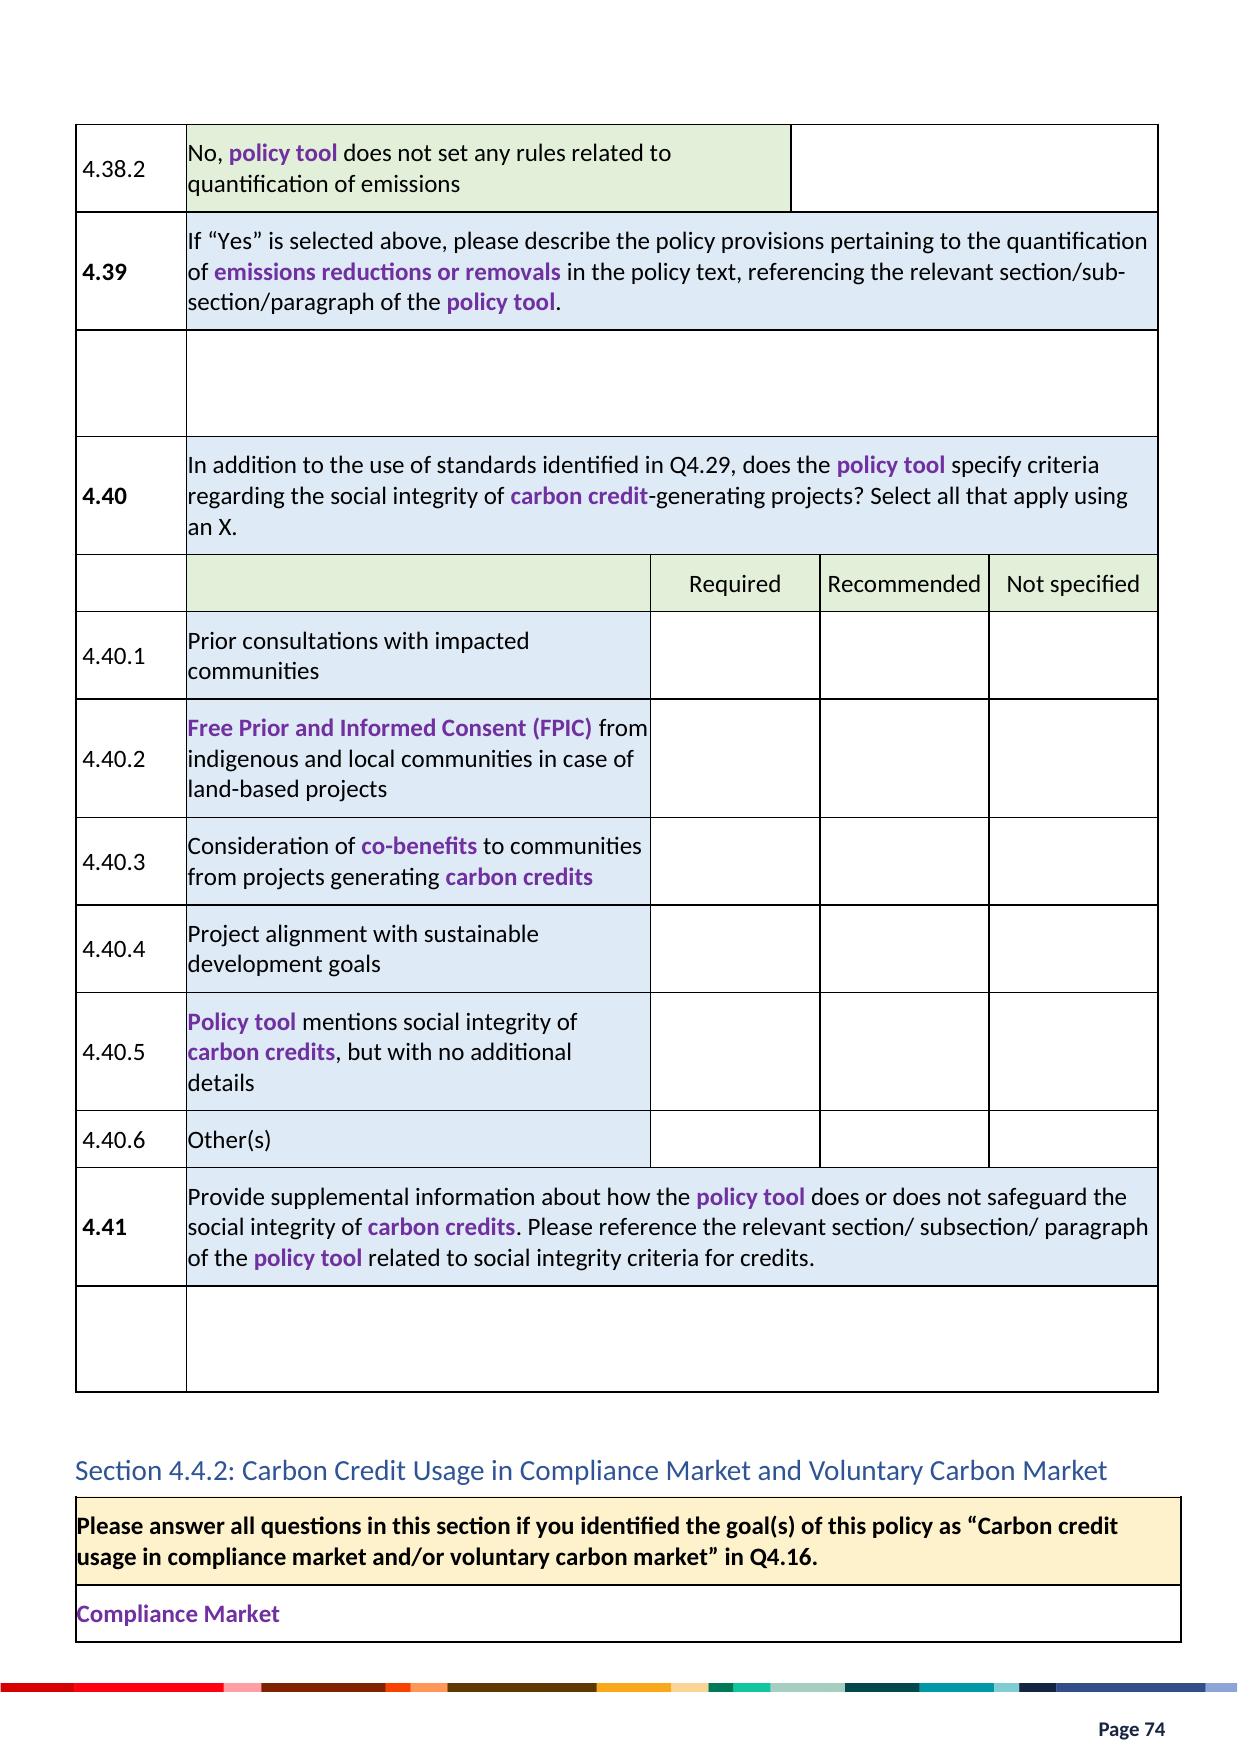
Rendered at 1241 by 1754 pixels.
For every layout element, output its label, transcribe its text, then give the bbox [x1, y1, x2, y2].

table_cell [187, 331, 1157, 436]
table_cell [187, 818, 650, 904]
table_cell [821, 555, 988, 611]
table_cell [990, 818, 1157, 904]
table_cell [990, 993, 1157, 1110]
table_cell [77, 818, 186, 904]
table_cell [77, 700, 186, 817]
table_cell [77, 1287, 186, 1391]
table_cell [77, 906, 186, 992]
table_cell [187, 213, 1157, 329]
subtitle Section 4.4.2: Carbon Credit Usage in Compliance Market and Voluntary Carbon Market [75, 1452, 1165, 1488]
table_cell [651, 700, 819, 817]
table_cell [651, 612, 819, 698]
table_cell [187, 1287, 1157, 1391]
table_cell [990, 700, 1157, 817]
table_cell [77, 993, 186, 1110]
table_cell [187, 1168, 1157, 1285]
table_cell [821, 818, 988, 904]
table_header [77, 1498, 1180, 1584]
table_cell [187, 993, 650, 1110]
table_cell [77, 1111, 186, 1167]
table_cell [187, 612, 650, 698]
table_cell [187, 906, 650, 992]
picture [0, 1683, 1236, 1692]
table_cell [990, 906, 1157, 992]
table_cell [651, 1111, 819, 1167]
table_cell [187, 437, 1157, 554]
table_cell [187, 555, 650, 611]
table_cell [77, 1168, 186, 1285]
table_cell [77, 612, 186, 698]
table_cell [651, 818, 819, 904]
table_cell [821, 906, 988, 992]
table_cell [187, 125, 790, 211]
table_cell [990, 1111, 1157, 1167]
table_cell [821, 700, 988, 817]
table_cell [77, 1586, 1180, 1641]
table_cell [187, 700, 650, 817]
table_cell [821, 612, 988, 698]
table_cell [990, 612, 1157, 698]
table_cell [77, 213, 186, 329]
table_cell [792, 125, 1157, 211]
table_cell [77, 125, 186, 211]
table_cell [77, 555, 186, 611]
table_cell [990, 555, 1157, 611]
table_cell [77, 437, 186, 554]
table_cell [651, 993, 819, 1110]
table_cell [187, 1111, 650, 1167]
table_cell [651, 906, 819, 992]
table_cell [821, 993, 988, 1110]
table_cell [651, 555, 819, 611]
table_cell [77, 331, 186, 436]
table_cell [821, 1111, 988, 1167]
